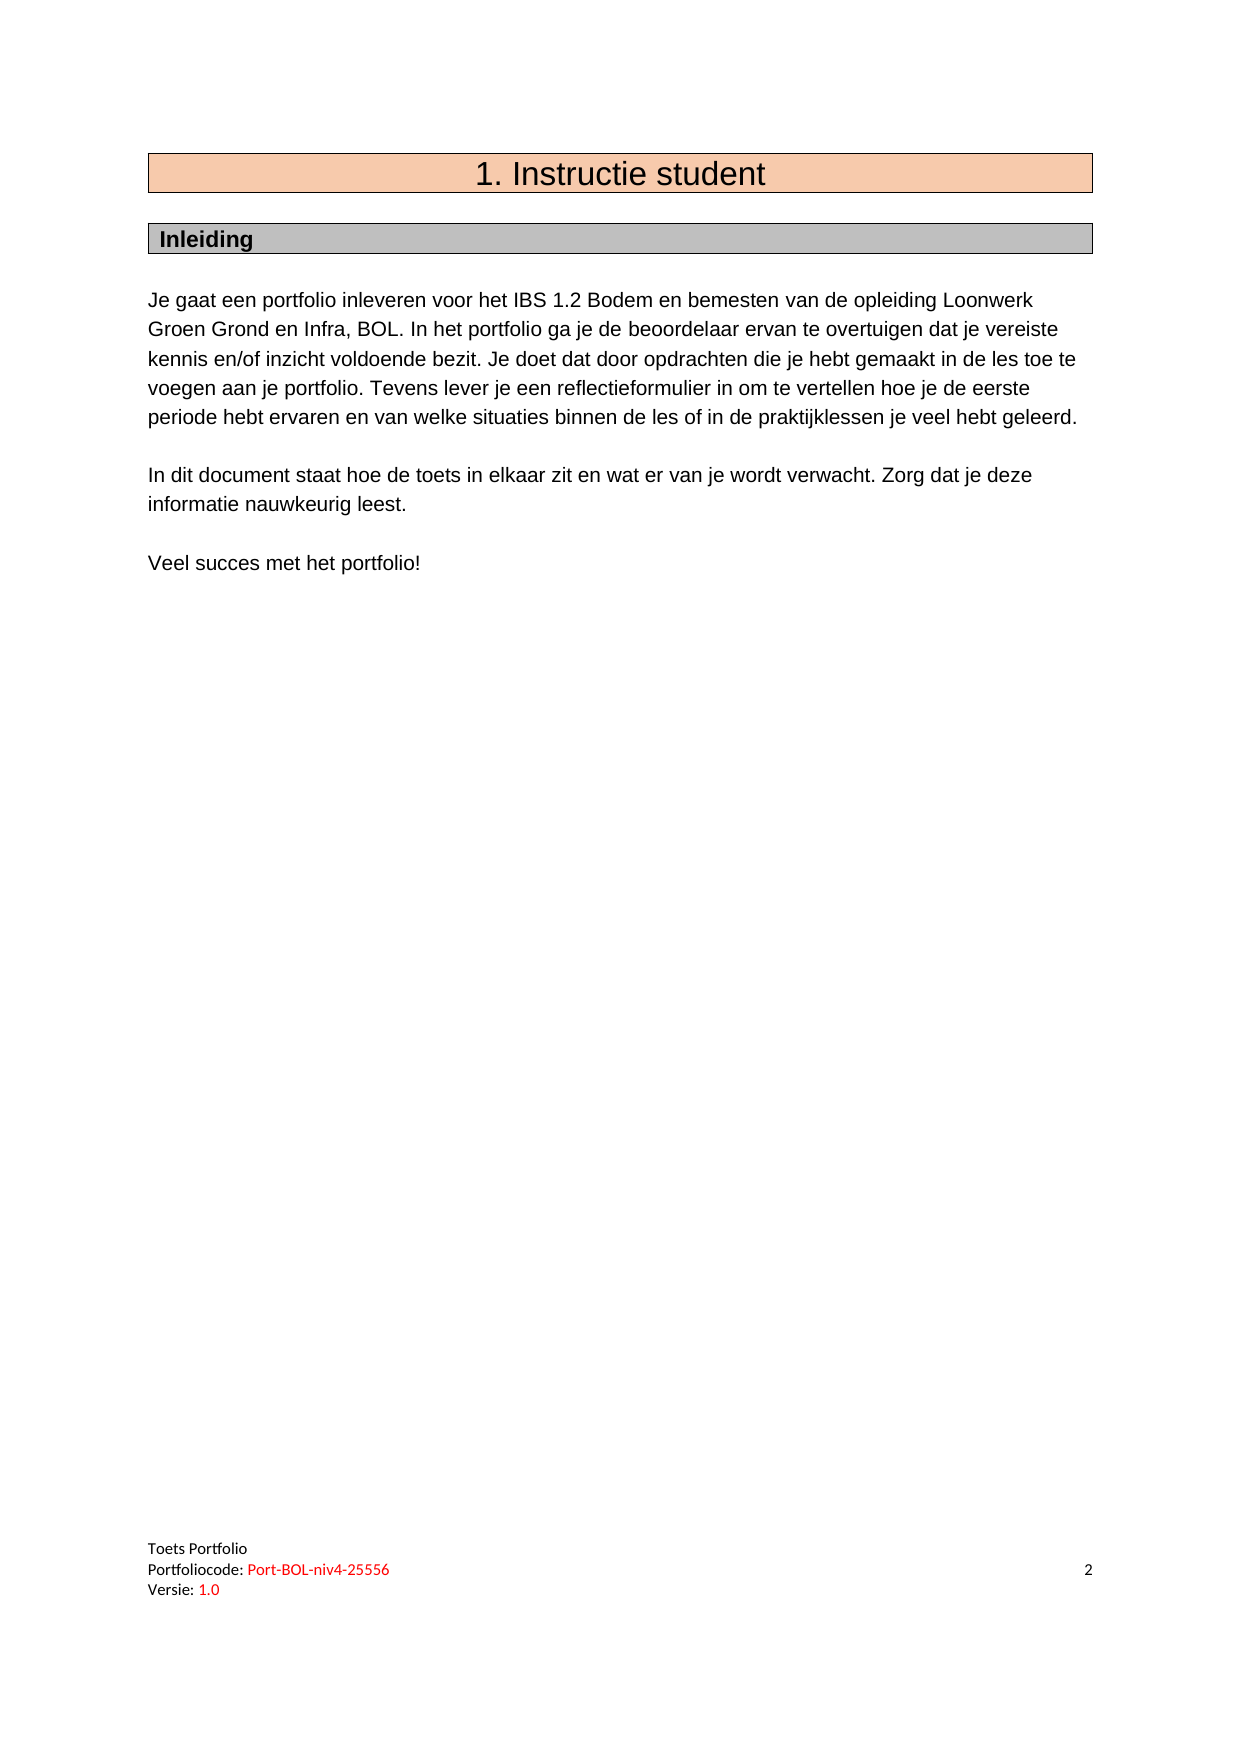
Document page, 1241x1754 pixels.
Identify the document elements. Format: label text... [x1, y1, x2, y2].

table_header Inleiding [149, 224, 1092, 253]
text Veel succes met het portfolio! [148, 545, 1093, 574]
text Je gaat een portfolio inleveren voor het IBS 1.2 Bodem en bemesten van de opleiding Loonwerk Groen Grond en Infra, BOL. In het portfolio ga je de beoordelaar ervan te overtuigen dat je vereiste kennis en/of inzicht voldoende bezit. Je doet dat door opdrachten die je hebt gemaakt in de les toe te voegen aan je portfolio. Tevens lever je een reflectieformulier in om te vertellen hoe je de eerste periode hebt ervaren en van welke situaties binnen de les of in de praktijklessen je veel hebt geleerd. [148, 283, 1093, 429]
text In dit document staat hoe de toets in elkaar zit en wat er van je wordt verwacht. Zorg dat je deze informatie nauwkeurig leest. [148, 458, 1093, 516]
table_header 1. Instructie student [149, 154, 1092, 192]
